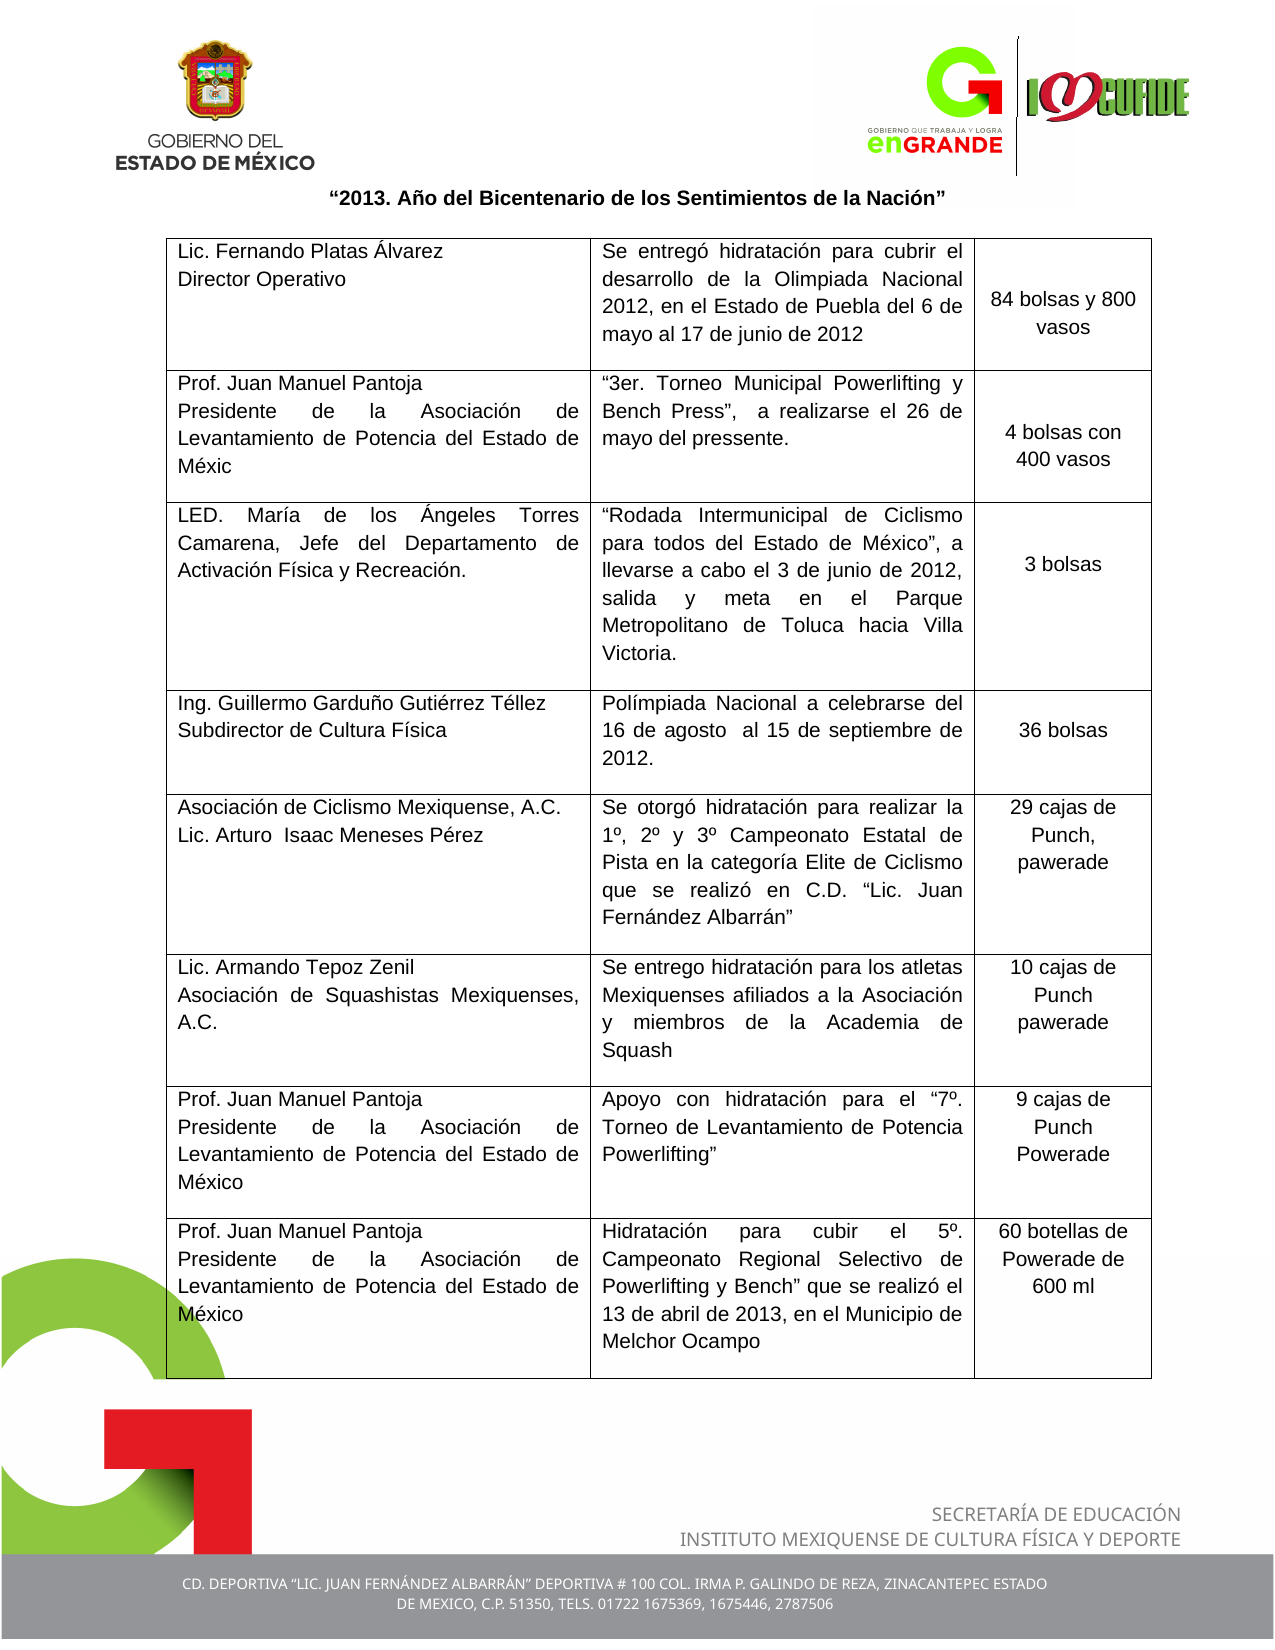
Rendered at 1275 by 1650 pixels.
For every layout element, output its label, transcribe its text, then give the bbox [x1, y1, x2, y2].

table_cell Prof. Juan Manuel Pantoja Presidente de la Asociación de Levantamiento de Potencia del Estado de Méxic [167, 371, 590, 502]
picture [28, 0, 433, 271]
picture [1, 1256, 1274, 1639]
table_cell Apoyo con hidratación para el “7º. Torneo de Levantamiento de Potencia Powerlifting” [591, 1087, 974, 1218]
table_cell LED. María de los Ángeles Torres Camarena, Jefe del Departamento de Activación Física y Recreación. [167, 503, 590, 689]
table_cell Prof. Juan Manuel Pantoja Presidente de la Asociación de Levantamiento de Potencia del Estado de México [167, 1219, 590, 1378]
table_cell 9 cajas de Punch Powerade [975, 1087, 1151, 1218]
table_cell Se otorgó hidratación para realizar la 1º, 2º y 3º Campeonato Estatal de Pista en la categoría Elite de Ciclismo que se realizó en C.D. “Lic. Juan Fernández Albarrán” [591, 795, 974, 954]
table_cell “Rodada Intermunicipal de Ciclismo para todos del Estado de México”, a llevarse a cabo el 3 de junio de 2012, salida y meta en el Parque Metropolitano de Toluca hacia Villa Victoria. [591, 503, 974, 689]
table_cell Prof. Juan Manuel Pantoja Presidente de la Asociación de Levantamiento de Potencia del Estado de México [167, 1087, 590, 1218]
table_cell 36 bolsas [975, 691, 1151, 794]
table_cell “3er. Torneo Municipal Powerlifting y Bench Press”, a realizarse el 26 de mayo del pressente. [591, 371, 974, 502]
picture [812, 5, 1189, 209]
table_cell 60 botellas de Powerade de 600 ml [975, 1219, 1151, 1378]
table_cell Hidratación para cubir el 5º. Campeonato Regional Selectivo de Powerlifting y Bench” que se realizó el 13 de abril de 2013, en el Municipio de Melchor Ocampo [591, 1219, 974, 1378]
table_header Lic. Fernando Platas Álvarez Director Operativo [167, 239, 590, 370]
table_cell 3 bolsas [975, 503, 1151, 689]
table_cell 10 cajas de Punch pawerade [975, 955, 1151, 1086]
table_cell Ing. Guillermo Garduño Gutiérrez Téllez Subdirector de Cultura Física [167, 691, 590, 794]
table_header Se entregó hidratación para cubrir el desarrollo de la Olimpiada Nacional 2012, en el Estado de Puebla del 6 de mayo al 17 de junio de 2012 [591, 239, 974, 370]
table_cell 4 bolsas con 400 vasos [975, 371, 1151, 502]
table_cell Asociación de Ciclismo Mexiquense, A.C. Lic. Arturo Isaac Meneses Pérez [167, 795, 590, 954]
table_cell Lic. Armando Tepoz Zenil Asociación de Squashistas Mexiquenses, A.C. [167, 955, 590, 1086]
table_cell 29 cajas de Punch, pawerade [975, 795, 1151, 954]
table_header 84 bolsas y 800 vasos [975, 239, 1151, 370]
table_cell Polímpiada Nacional a celebrarse del 16 de agosto al 15 de septiembre de 2012. [591, 691, 974, 794]
table_cell Se entrego hidratación para los atletas Mexiquenses afiliados a la Asociación y miembros de la Academia de Squash [591, 955, 974, 1086]
